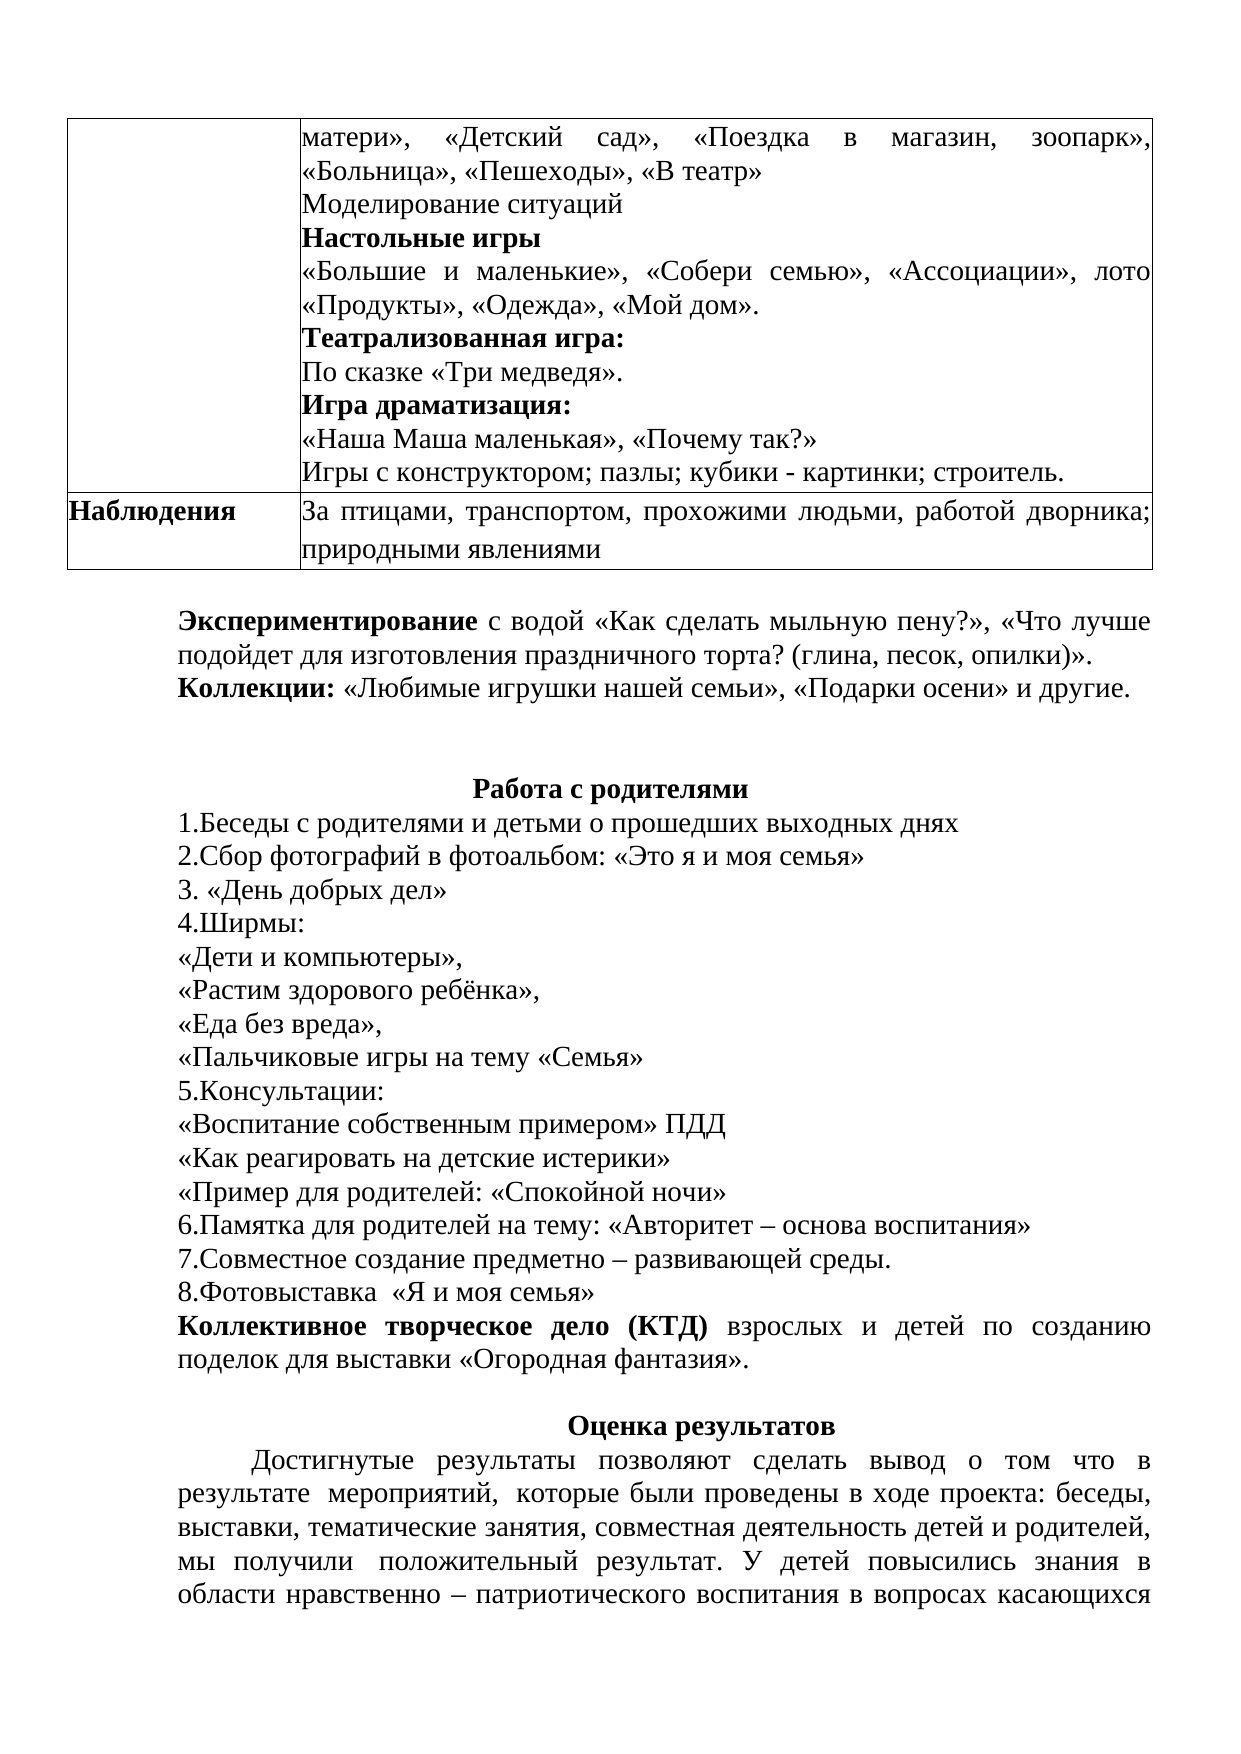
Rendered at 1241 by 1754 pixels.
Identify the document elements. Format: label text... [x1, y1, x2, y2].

text «Растим здорового ребёнка», [177, 972, 1152, 1006]
text Работа с родителями [305, 771, 1152, 805]
text «Пальчиковые игры на тему «Семья» [177, 1039, 1152, 1073]
text 6.Памятка для родителей на тему: «Авторитет – основа воспитания» [177, 1207, 1152, 1241]
text 8.Фотовыставка «Я и моя семья» [177, 1274, 1152, 1308]
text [177, 1442, 1152, 1610]
text 7.Совместное создание предметно – развивающей среды. [177, 1241, 1152, 1274]
table_cell За птицами, транспортом, прохожими людьми, работой дворника; природными явлениями [301, 493, 1152, 569]
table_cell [68, 119, 300, 492]
table_cell Наблюдения [68, 493, 300, 569]
text «Пример для родителей: «Спокойной ночи» [177, 1174, 1152, 1207]
text 5.Консультации: [177, 1073, 1152, 1107]
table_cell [301, 119, 1152, 492]
text Экспериментирование с водой «Как сделать мыльную пену?», «Что лучше подойдет для изготовления праздничного торта? (глина, песок, опилки)». [177, 603, 1152, 671]
text Коллективное творческое дело (КТД) взрослых и детей по созданию поделок для выставки «Огородная фантазия». [177, 1308, 1152, 1375]
text 2.Сбор фотографий в фотоальбом: «Это я и моя семья» [177, 838, 1152, 872]
text «Дети и компьютеры», [177, 939, 1152, 972]
text Коллекции: «Любимые игрушки нашей семьи», «Подарки осени» и другие. [177, 671, 1152, 704]
text 1.Беседы с родителями и детьми о прошедших выходных днях [177, 805, 1152, 838]
text Оценка результатов [177, 1408, 1152, 1442]
text «Воспитание собственным примером» ПДД [177, 1107, 1152, 1140]
text «Как реагировать на детские истерики» [177, 1140, 1152, 1174]
text «Еда без вреда», [177, 1006, 1152, 1039]
text 3. «День добрых дел» [177, 872, 1152, 905]
text 4.Ширмы: [177, 905, 1152, 939]
